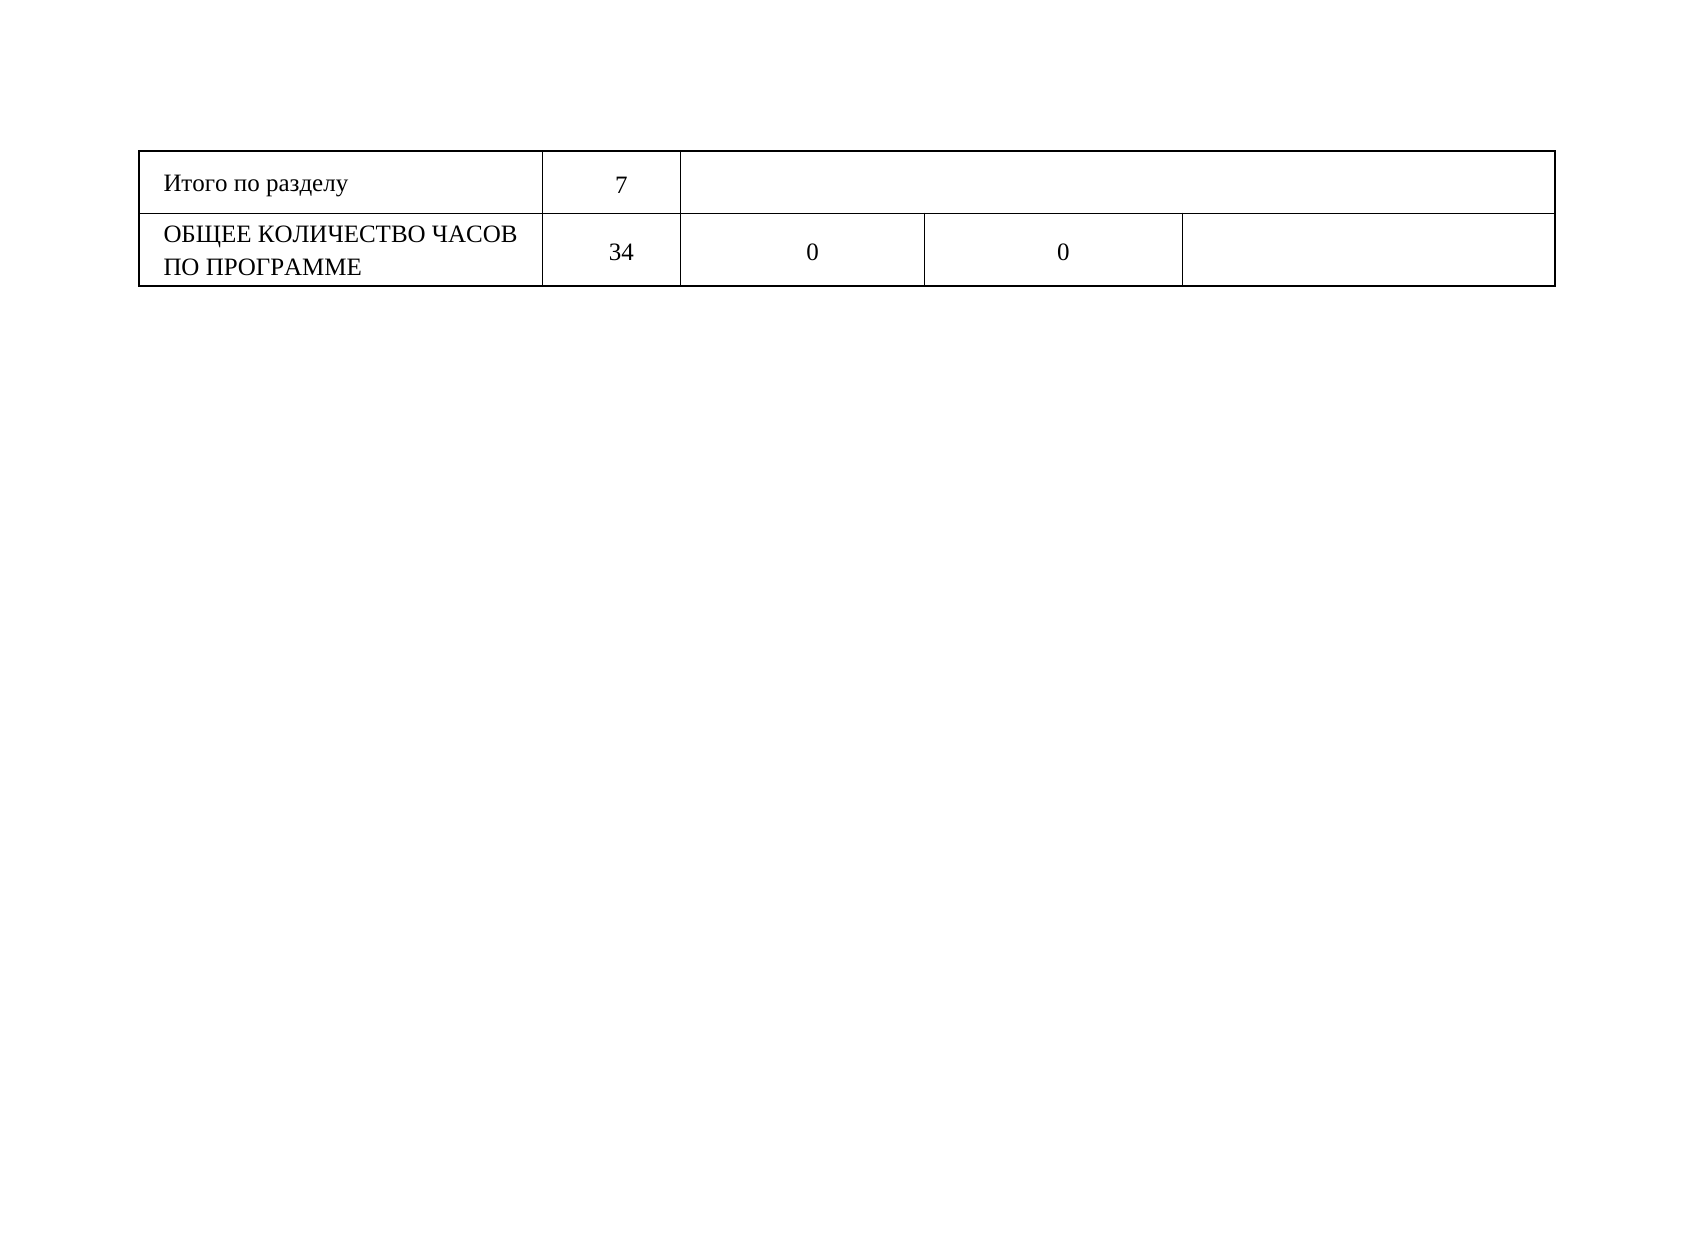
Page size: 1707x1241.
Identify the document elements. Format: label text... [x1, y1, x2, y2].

table_cell 7 [543, 152, 680, 213]
table_cell 0 [925, 214, 1182, 285]
table_cell [681, 152, 1554, 213]
table_cell ОБЩЕЕ КОЛИЧЕСТВО ЧАСОВ ПО ПРОГРАММЕ [140, 214, 542, 285]
table_cell Итого по разделу [140, 152, 542, 213]
table_cell 34 [543, 214, 680, 285]
table_cell 0 [681, 214, 924, 285]
table_cell [1183, 214, 1554, 285]
